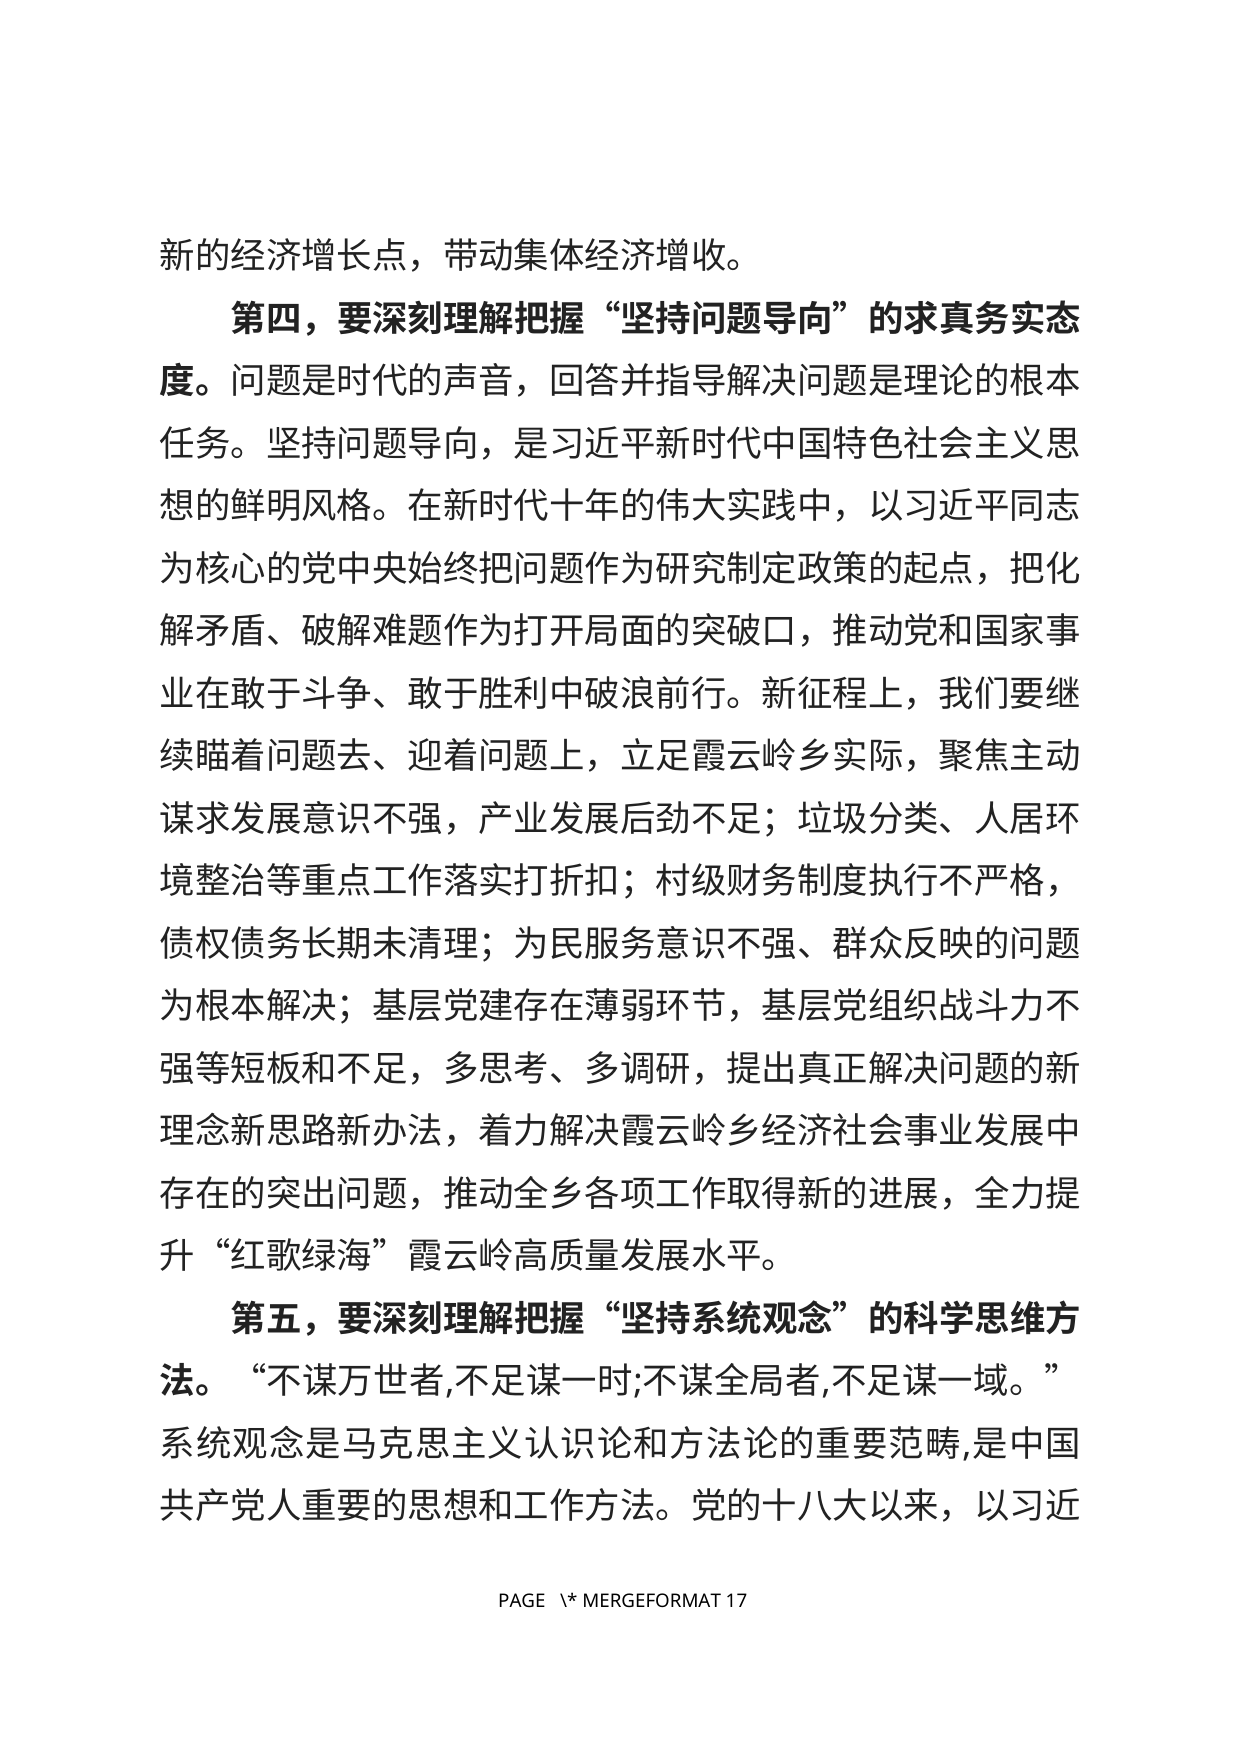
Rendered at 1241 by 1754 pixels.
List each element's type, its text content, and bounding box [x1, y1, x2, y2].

text 第四，要深刻理解把握“坚持问题导向”的求真务实态度。问题是时代的声音，回答并指导解决问题是理论的根本任务。坚持问题导向，是习近平新时代中国特色社会主义思想的鲜明风格。在新时代十年的伟大实践中，以习近平同志为核心的党中央始终把问题作为研究制定政策的起点，把化解矛盾、破解难题作为打开局面的突破口，推动党和国家事业在敢于斗争、敢于胜利中破浪前行。新征程上，我们要继续瞄着问题去、迎着问题上，立足霞云岭乡实际，聚焦主动谋求发展意识不强，产业发展后劲不足；垃圾分类、人居环境整治等重点工作落实打折扣；村级财务制度执行不严格，债权债务长期未清理；为民服务意识不强、群众反映的问题为根本解决；基层党建存在薄弱环节，基层党组织战斗力不强等短板和不足，多思考、多调研，提出真正解决问题的新理念新思路新办法，着力解决霞云岭乡经济社会事业发展中存在的突出问题，推动全乡各项工作取得新的进展，全力提升“红歌绿海”霞云岭高质量发展水平。 [159, 281, 1081, 1281]
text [159, 1281, 1081, 1531]
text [159, 218, 1081, 281]
